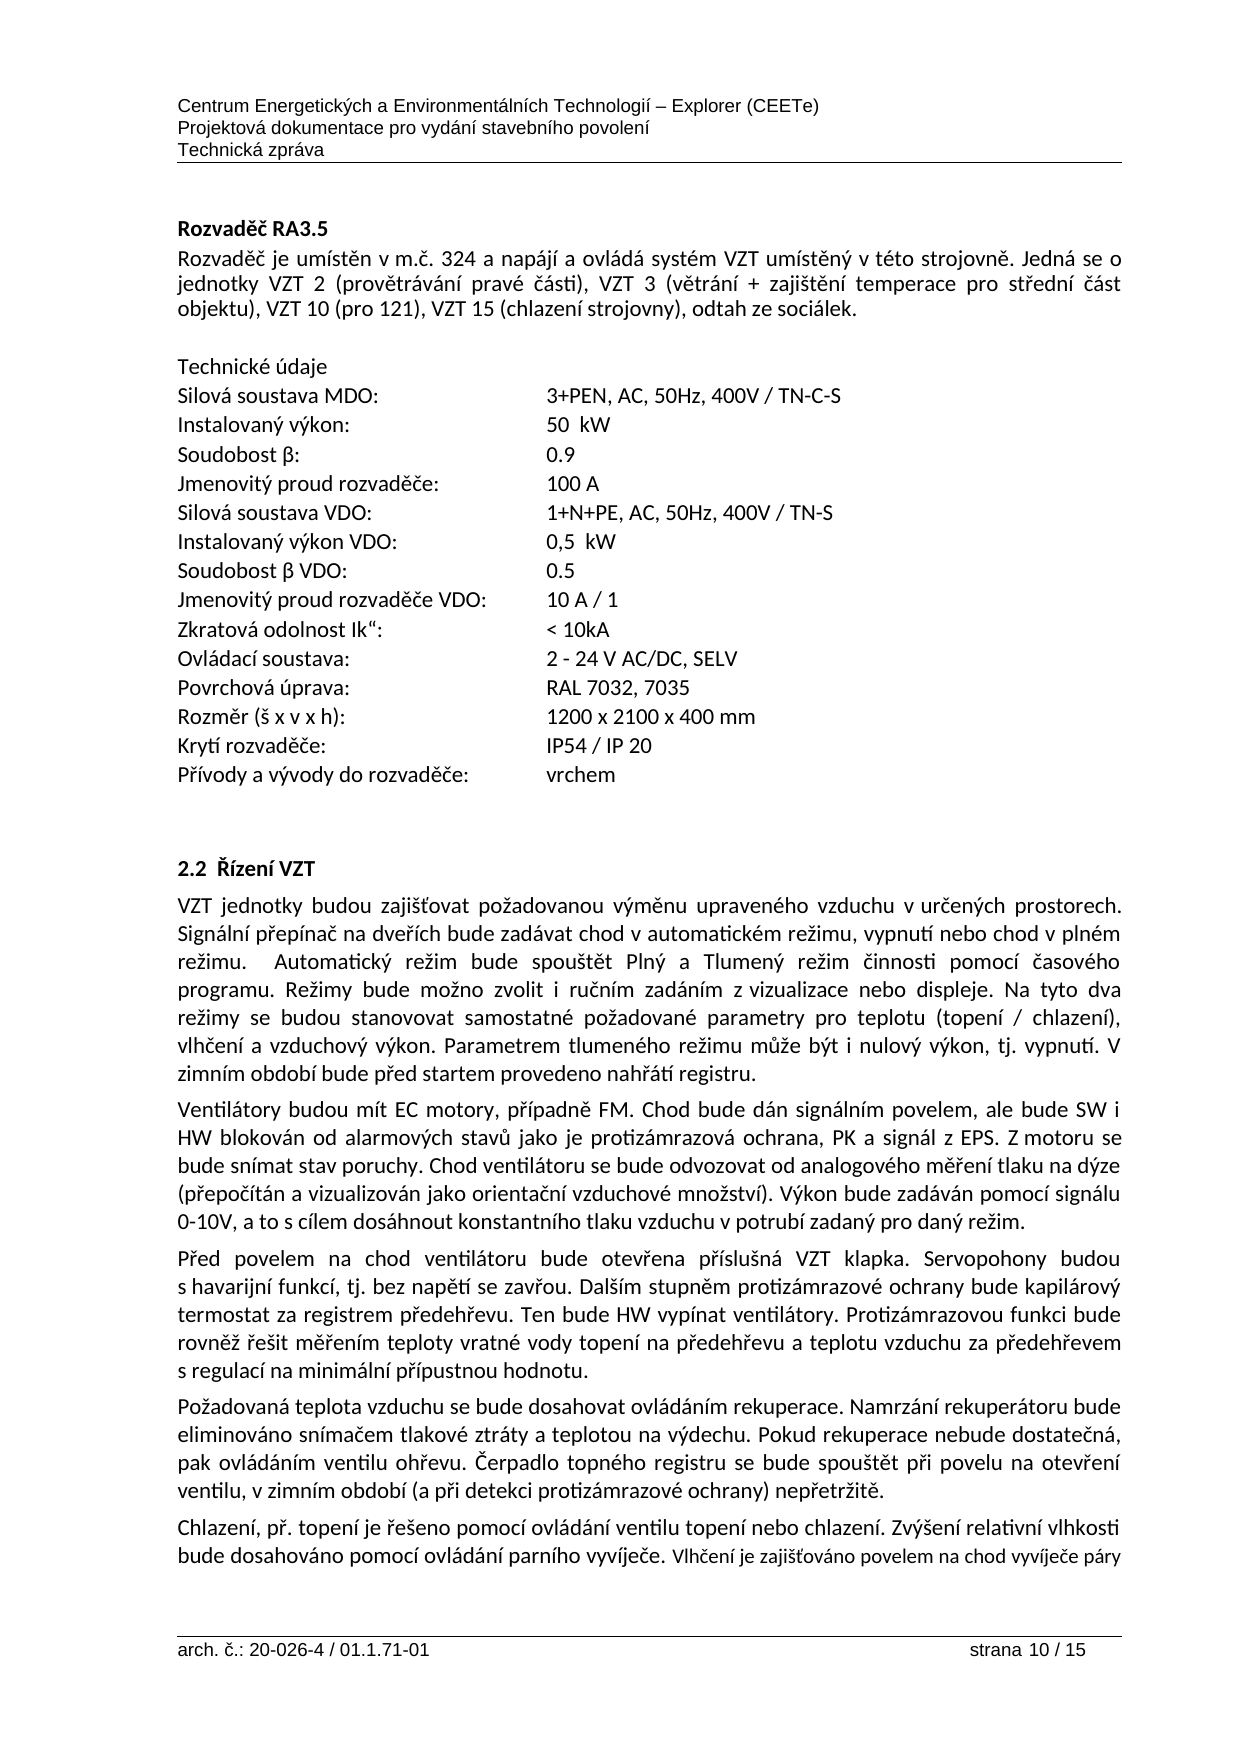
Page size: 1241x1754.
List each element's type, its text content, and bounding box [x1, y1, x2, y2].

text Silová soustava MDO: 3+PEN, AC, 50Hz, 400V / TN-C-S [177, 384, 1122, 409]
text Zkratová odolnost Ik“: < 10kA [177, 617, 1122, 642]
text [177, 1513, 1122, 1569]
text Instalovaný výkon VDO: 0,5 kW [177, 529, 1122, 554]
text Jmenovitý proud rozvaděče VDO: 10 A / 1 [177, 588, 1122, 613]
text Povrchová úprava: RAL 7032, 7035 [177, 675, 1122, 700]
text 2.2 Řízení VZT [177, 854, 1122, 883]
text Krytí rozvaděče: IP54 / IP 20 [177, 734, 1122, 759]
text Přívody a vývody do rozvaděče: vrchem [177, 763, 1122, 788]
text Rozvaděč RA3.5 [177, 216, 1122, 241]
text Ventilátory budou mít EC motory, případně FM. Chod bude dán signálním povelem, ale bude SW i HW blokován od alarmových stavů jako je protizámrazová ochrana, PK a signál z EPS. Z motoru se bude snímat stav poruchy. Chod ventilátoru se bude odvozovat od analogového měření tlaku na dýze (přepočítán a vizualizován jako orientační vzduchové množství). Výkon bude zadáván pomocí signálu 0-10V, a to s cílem dosáhnout konstantního tlaku vzduchu v potrubí zadaný pro daný režim. [177, 1095, 1122, 1236]
text VZT jednotky budou zajišťovat požadovanou výměnu upraveného vzduchu v určených prostorech. Signální přepínač na dveřích bude zadávat chod v automatickém režimu, vypnutí nebo chod v plném režimu. Automatický režim bude spouštět Plný a Tlumený režim činnosti pomocí časového programu. Režimy bude možno zvolit i ručním zadáním z vizualizace nebo displeje. Na tyto dva režimy se budou stanovovat samostatné požadované parametry pro teplotu (topení / chlazení), vlhčení a vzduchový výkon. Parametrem tlumeného režimu může být i nulový výkon, tj. vypnutí. V zimním období bude před startem provedeno nahřátí registru. [177, 891, 1122, 1087]
text Soudobost β: 0.9 [177, 442, 1122, 467]
text Před povelem na chod ventilátoru bude otevřena příslušná VZT klapka. Servopohony budou s havarijní funkcí, tj. bez napětí se zavřou. Dalším stupněm protizámrazové ochrany bude kapilárový termostat za registrem předehřevu. Ten bude HW vypínat ventilátory. Protizámrazovou funkci bude rovněž řešit měřením teploty vratné vody topení na předehřevu a teplotu vzduchu za předehřevem s regulací na minimální přípustnou hodnotu. [177, 1244, 1122, 1384]
text Jmenovitý proud rozvaděče: 100 A [177, 471, 1122, 496]
text Rozměr (š x v x h): 1200 x 2100 x 400 mm [177, 704, 1122, 729]
text Instalovaný výkon: 50 kW [177, 413, 1122, 438]
text Technické údaje [177, 354, 1122, 379]
text Soudobost β VDO: 0.5 [177, 559, 1122, 584]
text Silová soustava VDO: 1+N+PE, AC, 50Hz, 400V / TN-S [177, 500, 1122, 525]
text Ovládací soustava: 2 - 24 V AC/DC, SELV [177, 646, 1122, 671]
text Rozvaděč je umístěn v m.č. 324 a napájí a ovládá systém VZT umístěný v této strojovně. Jedná se o jednotky VZT 2 (provětrávání pravé části), VZT 3 (větrání + zajištění temperace pro střední část objektu), VZT 10 (pro 121), VZT 15 (chlazení strojovny), odtah ze sociálek. [177, 246, 1122, 321]
text Požadovaná teplota vzduchu se bude dosahovat ovládáním rekuperace. Namrzání rekuperátoru bude eliminováno snímačem tlakové ztráty a teplotou na výdechu. Pokud rekuperace nebude dostatečná, pak ovládáním ventilu ohřevu. Čerpadlo topného registru se bude spouštět při povelu na otevření ventilu, v zimním období (a při detekci protizámrazové ochrany) nepřetržitě. [177, 1392, 1122, 1504]
